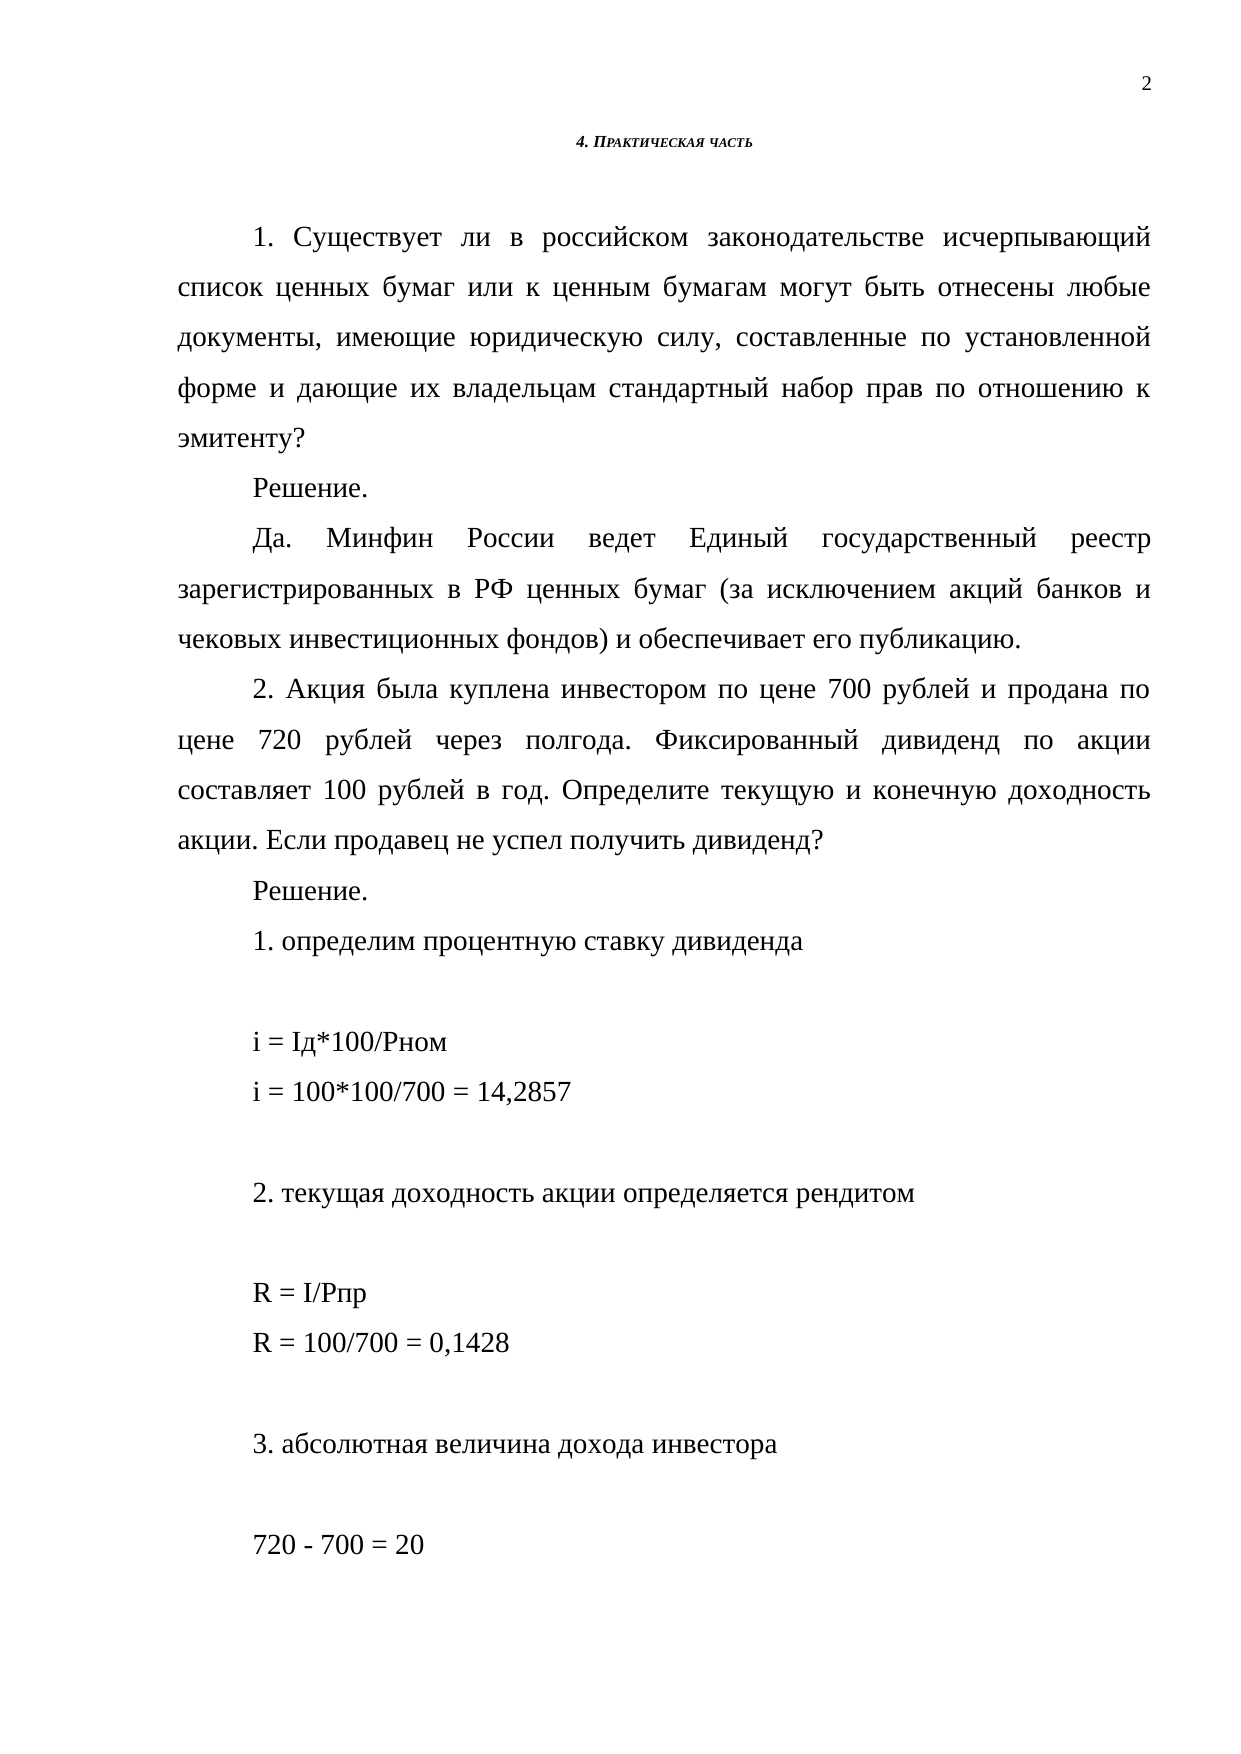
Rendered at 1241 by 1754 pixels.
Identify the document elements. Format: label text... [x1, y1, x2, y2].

text Решение. [177, 470, 1152, 504]
text 3. абсолютная величина дохода инвестора [177, 1426, 1152, 1460]
text R = I/Рпр [177, 1275, 1152, 1309]
text Решение. [177, 873, 1152, 906]
text Да. Минфин России ведет Единый государственный реестр зарегистрированных в РФ ценных бумаг (за исключением акций банков и чековых инвестиционных фондов) и обеспечивает его публикацию. [177, 521, 1152, 655]
text 1. Существует ли в российском законодательстве исчерпывающий список ценных бумаг или к ценным бумагам могут быть отнесены любые документы, имеющие юридическую силу, составленные по установленной форме и дающие их владельцам стандартный набор прав по отношению к эмитенту? [177, 219, 1152, 453]
text i = Iд*100/Рном [177, 1024, 1152, 1057]
text i = 100*100/700 = 14,2857 [177, 1074, 1152, 1108]
text 2. Акция была куплена инвестором по цене 700 рублей и продана по цене 720 рублей через полгода. Фиксированный дивиденд по акции составляет 100 рублей в год. Определите текущую и конечную доходность акции. Если продавец не успел получить дивиденд? [177, 672, 1152, 856]
text 720 - 700 = 20 [177, 1527, 1152, 1560]
text 2. текущая доходность акции определяется рендитом [177, 1175, 1152, 1208]
subtitle 4. Практическая часть [177, 118, 1152, 152]
text R = 100/700 = 0,1428 [177, 1326, 1152, 1359]
text 1. определим процентную ставку дивиденда [177, 923, 1152, 957]
